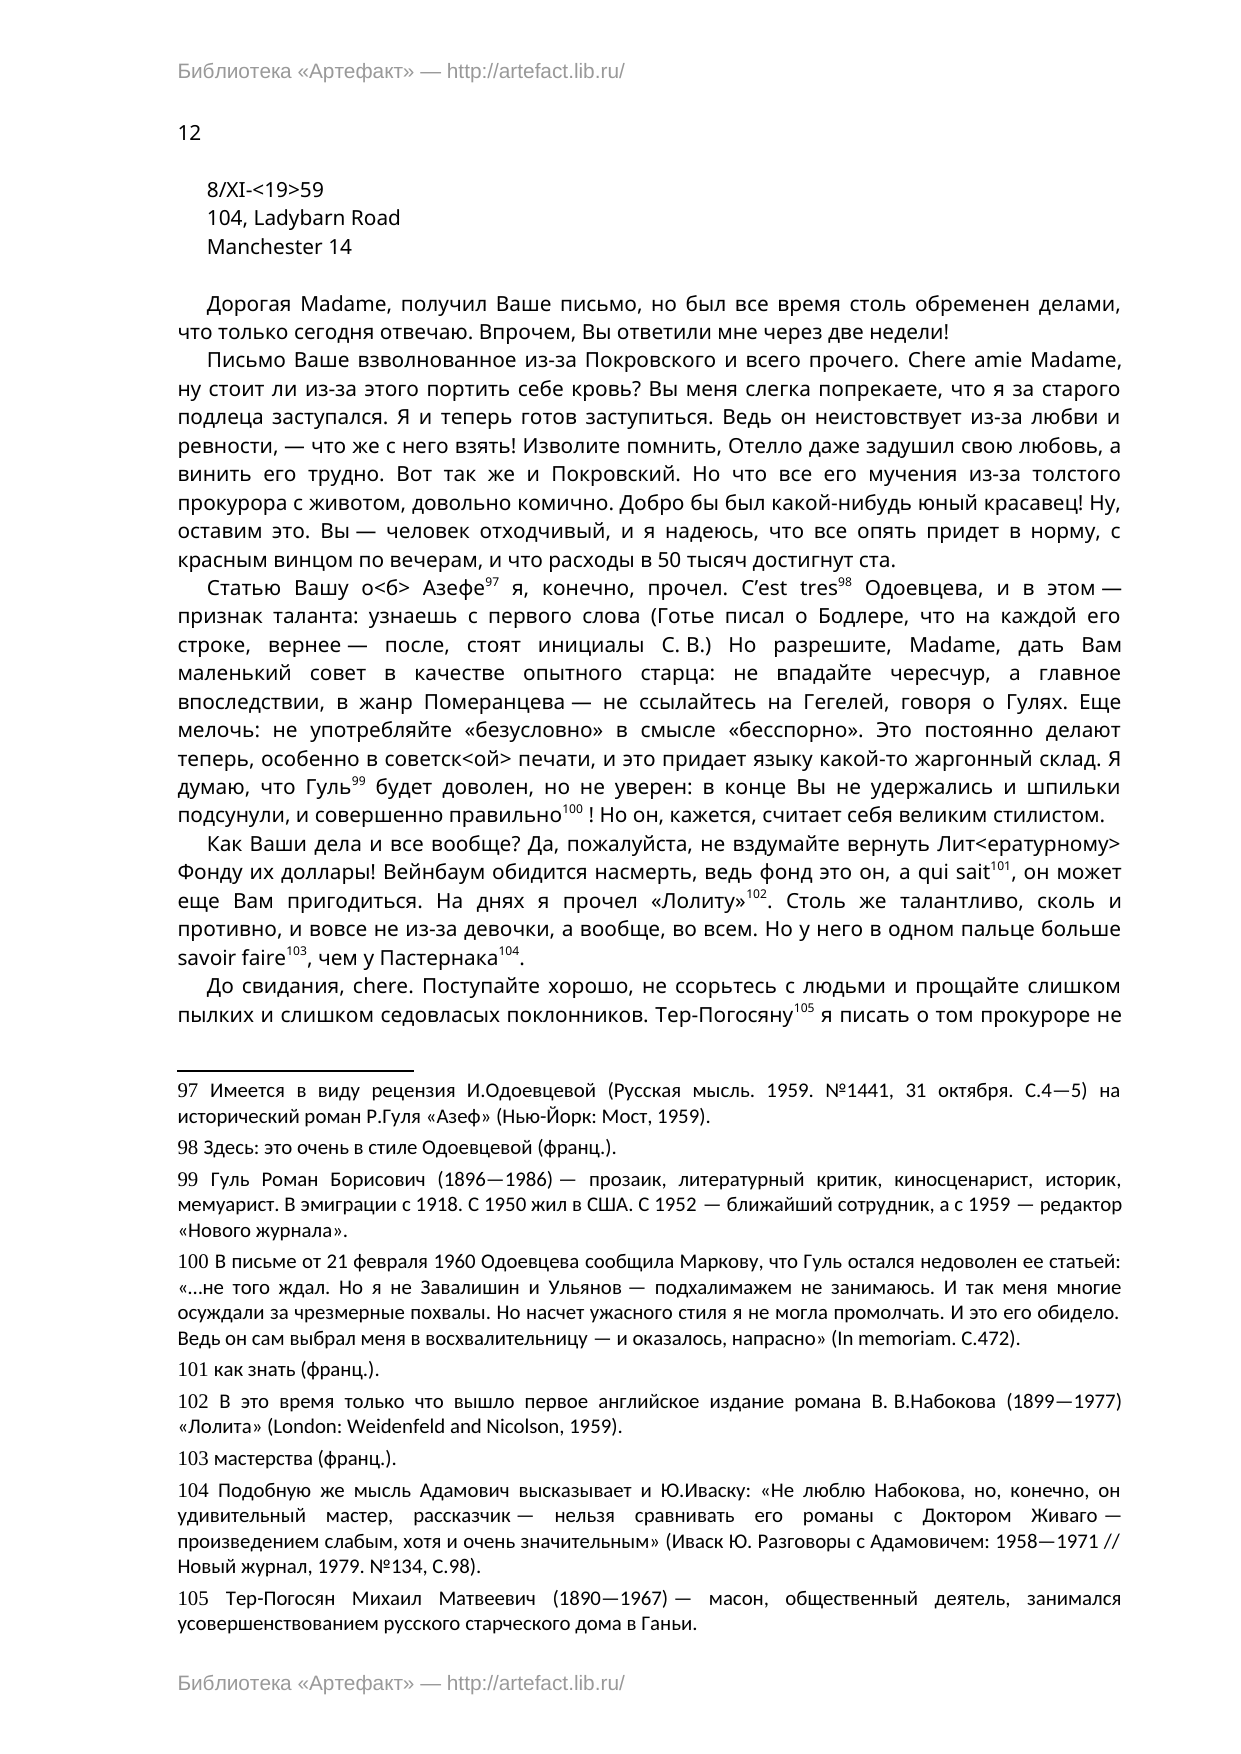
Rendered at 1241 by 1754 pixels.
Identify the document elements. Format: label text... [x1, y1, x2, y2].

text Статью Вашу о<б> Азефе я, конечно, прочел. C’est tres Одоевцева, и в этом — признак таланта: узнаешь с первого слова (Готье писал о Бодлере, что на каждой его строке, вернее — после, стоят инициалы С. В.) Но разрешите, Madame, дать Вам маленький совет в качестве опытного старца: не впадайте чересчур, а главное впоследствии, в жанр Померанцева — не ссылайтесь на Гегелей, говоря о Гулях. Еще мелочь: не употребляйте «безусловно» в смысле «бесспорно». Это постоянно делают теперь, особенно в советск<ой> печати, и это придает языку какой-то жаргонный склад. Я думаю, что Гуль будет доволен, но не уверен: в конце Вы не удержались и шпильки подсунули, и совершенно правильно ! Но он, кажется, считает себя великим стилистом. [177, 573, 1122, 829]
text До свидания, сhere. Поступайте хорошо, не ссорьтесь с людьми и прощайте слишком пылких и слишком седовласых поклонников. Тер-Погосяну я писать о том прокуроре не хочу, но увижу его в декабре и постараюсь словечко замолвить, хотя он говорит, что переводы вообще трудны. У меня [177, 971, 1122, 1028]
text 8/ХI-<19>59 [177, 175, 1122, 203]
text 104, Ladybarn Road [177, 203, 1122, 232]
text Дорогая Madame, получил Ваше письмо, но был все время столь обременен делами, что только сегодня отвечаю. Впрочем, Вы ответили мне через две недели! [177, 289, 1122, 346]
text Manchester 14 [177, 232, 1122, 260]
subtitle 12 [177, 118, 1122, 147]
text Письмо Ваше взволнованное из-за Покровского и всего прочего. Chere amie Madame, ну стоит ли из-за этого портить себе кровь? Вы меня слегка попрекаете, что я за старого подлеца заступался. Я и теперь готов заступиться. Ведь он неистовствует из-за любви и ревности, — что же с него взять! Изволите помнить, Отелло даже задушил свою любовь, а винить его трудно. Вот так же и Покровский. Но что все его мучения из-за толстого прокурора с животом, довольно комично. Добро бы был какой-нибудь юный красавец! Ну, оставим это. Вы — человек отходчивый, и я надеюсь, что все опять придет в норму, с красным винцом по вечерам, и что расходы в 50 тысяч достигнут ста. [177, 346, 1122, 573]
text Как Ваши дела и все вообще? Да, пожалуйста, не вздумайте вернуть Лит<ературному> Фонду их доллары! Вейнбаум обидится насмерть, ведь фонд это он, a qui sait, он может еще Вам пригодиться. На днях я прочел «Лолиту». Столь же талантливо, сколь и противно, и вовсе не из-за девочки, а вообще, во всем. Но у него в одном пальце больше savoir faire, чем у Пастернака. [177, 829, 1122, 971]
